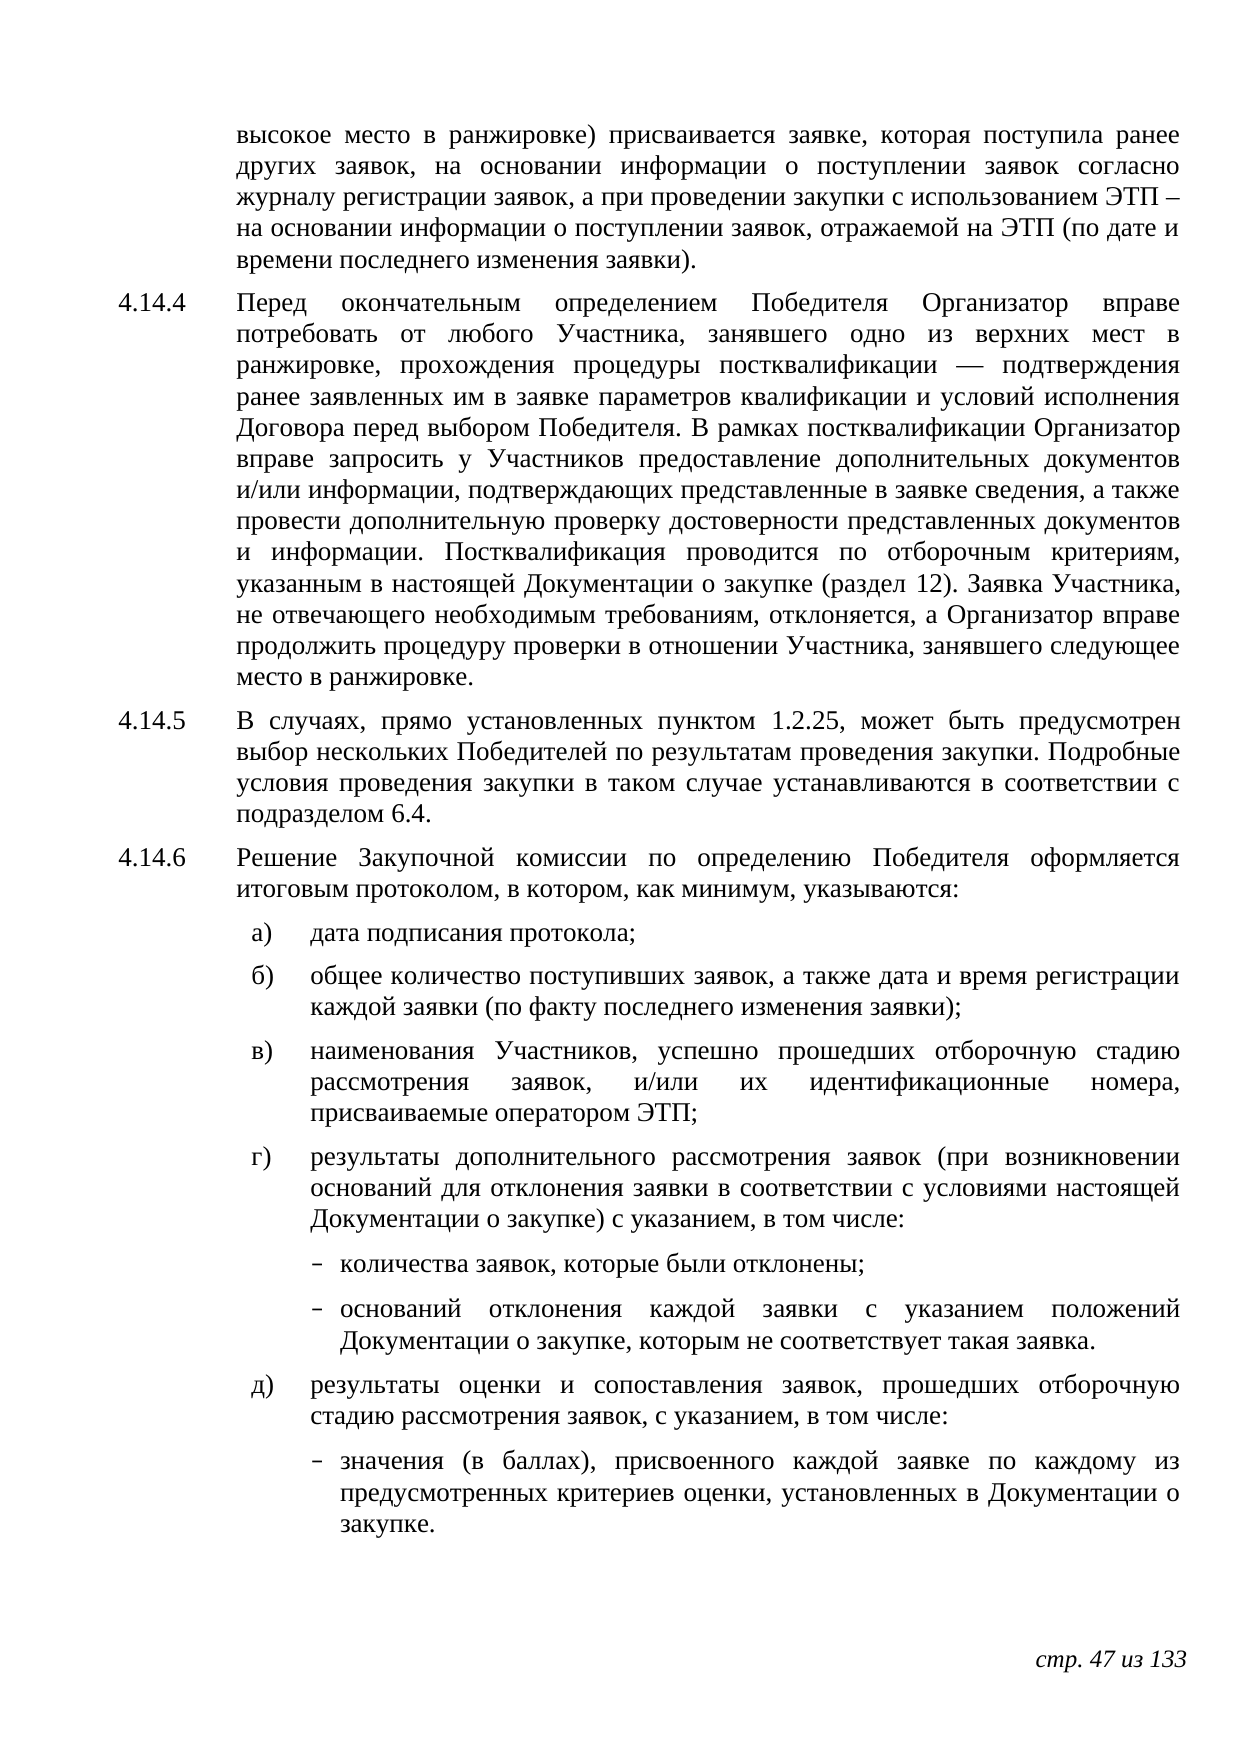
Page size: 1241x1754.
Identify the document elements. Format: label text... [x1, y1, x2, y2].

text Перед окончательным определением Победителя Организатор вправе потребовать от любого Участника, занявшего одно из верхних мест в ранжировке, прохождения процедуры постквалификации — подтверждения ранее заявленных им в заявке параметров квалификации и условий исполнения Договора перед выбором Победителя. В рамках постквалификации Организатор вправе запросить у Участников предоставление дополнительных документов и/или информации, подтверждающих представленные в заявке сведения, а также провести дополнительную проверку достоверности представленных документов и информации. Постквалификация проводится по отборочным критериям, указанным в настоящей Документации о закупке (раздел 12). Заявка Участника, не отвечающего необходимым требованиям, отклоняется, а Организатор вправе продолжить процедуру проверки в отношении Участника, занявшего следующее место в ранжировке. [118, 286, 1181, 691]
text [118, 118, 1181, 274]
text наименования Участников, успешно прошедших отборочную стадию рассмотрения заявок, и/или их идентификационные номера, присваиваемые оператором ЭТП; [251, 1034, 1181, 1127]
text результаты дополнительного рассмотрения заявок (при возникновении оснований для отклонения заявки в соответствии с условиями настоящей Документации о закупке) с указанием, в том числе: [251, 1140, 1181, 1233]
list оснований отклонения каждой заявки с указанием положений Документации о закупке, которым не соответствует такая заявка. [310, 1291, 1181, 1356]
text Решение Закупочной комиссии по определению Победителя оформляется итоговым протоколом, в котором, как минимум, указываются: [118, 841, 1181, 903]
text общее количество поступивших заявок, а также дата и время регистрации каждой заявки (по факту последнего изменения заявки); [251, 959, 1181, 1022]
text В случаях, прямо установленных пунктом 1.2.25, может быть предусмотрен выбор нескольких Победителей по результатам проведения закупки. Подробные условия проведения закупки в таком случае устанавливаются в соответствии с подразделом 6.4. [118, 704, 1181, 828]
list значения (в баллах), присвоенного каждой заявке по каждому из предусмотренных критериев оценки, установленных в Документации о закупке. [310, 1443, 1181, 1538]
list количества заявок, которые были отклонены; [310, 1246, 1181, 1279]
text дата подписания протокола; [251, 916, 1181, 947]
text результаты оценки и сопоставления заявок, прошедших отборочную стадию рассмотрения заявок, с указанием, в том числе: [251, 1368, 1181, 1430]
